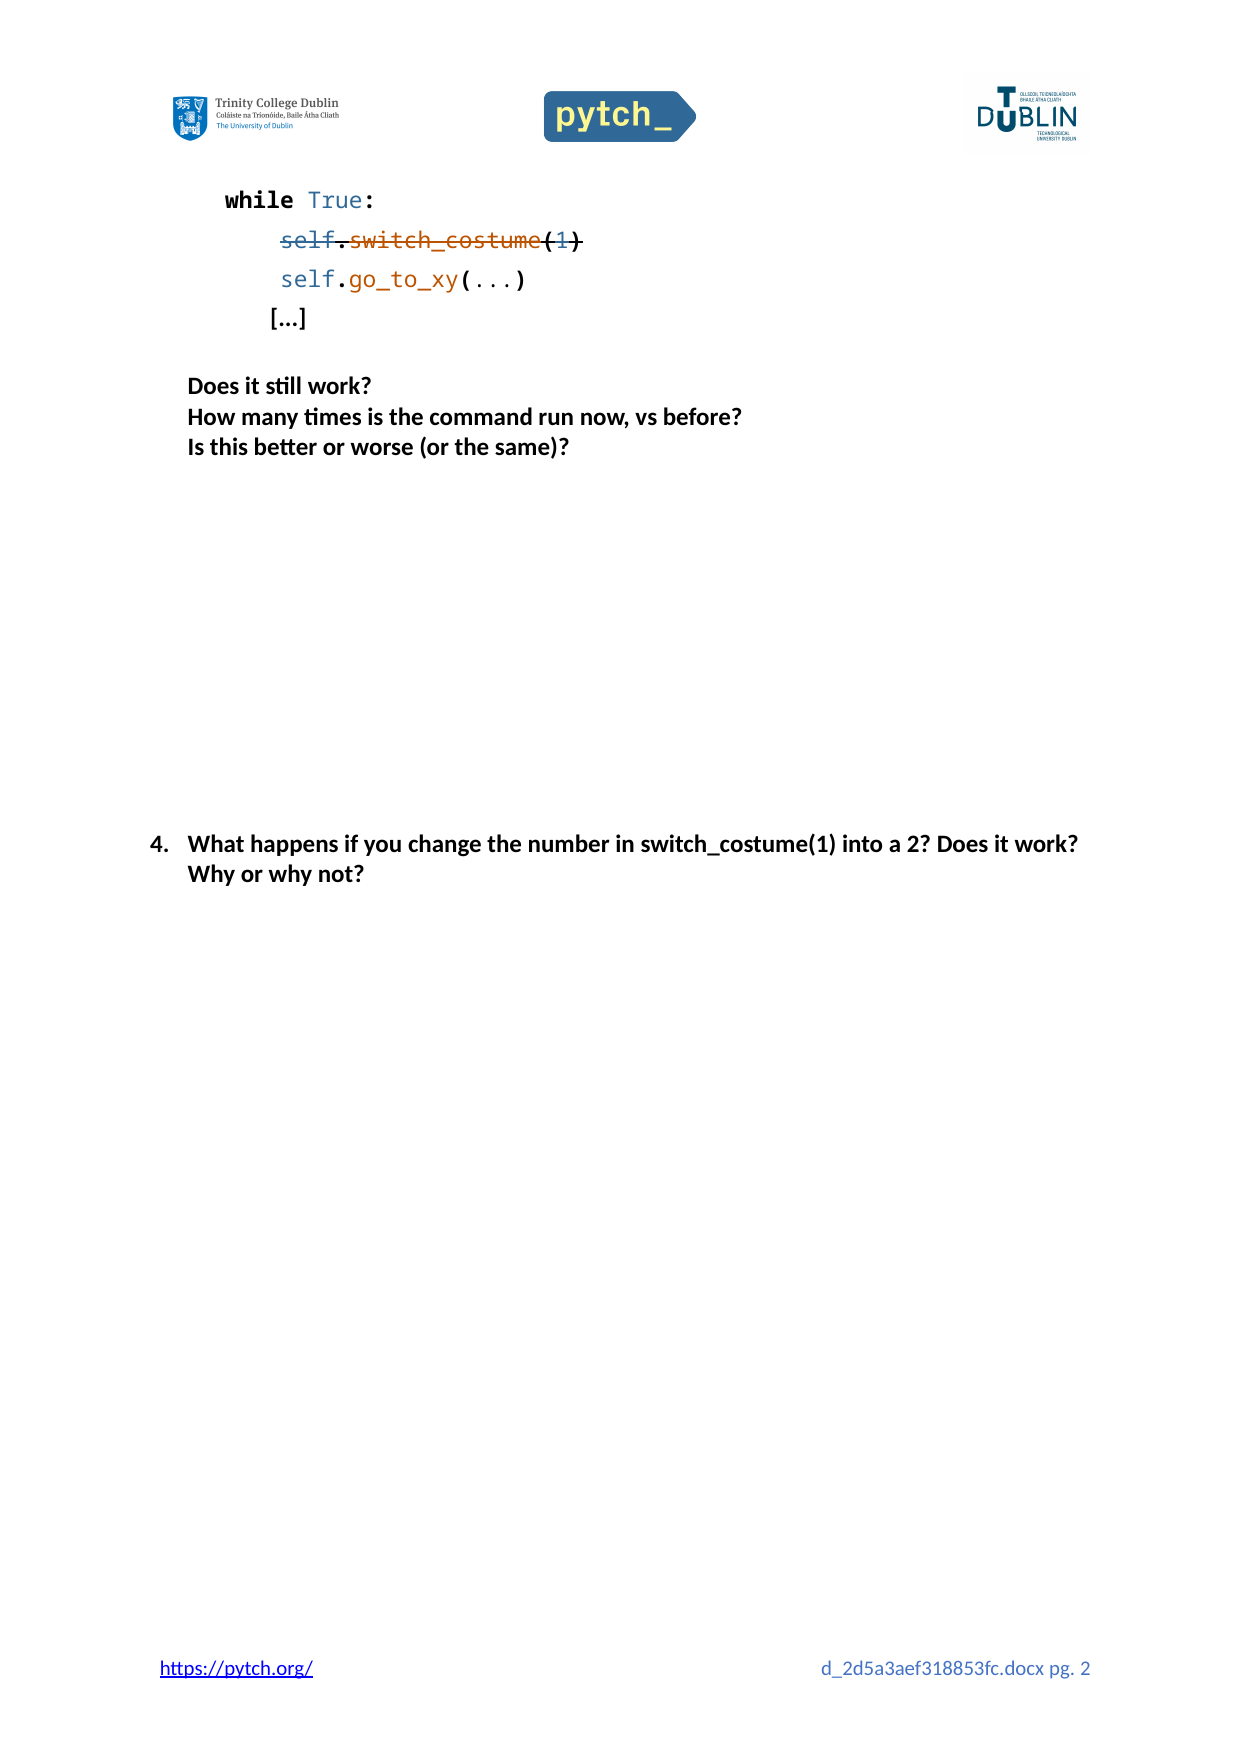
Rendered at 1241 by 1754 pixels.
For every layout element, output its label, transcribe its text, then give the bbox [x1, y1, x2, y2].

picture [496, 78, 744, 154]
list How many times is the command run now, vs before? [187, 401, 1090, 431]
picture [150, 81, 362, 154]
text [...] [225, 302, 1090, 332]
list Is this better or worse (or the same)? [187, 431, 1090, 462]
list Does it still work? [187, 370, 1090, 401]
text while True: self.switch_costume(1) self.go_to_xy(...) [225, 184, 1090, 294]
picture [963, 73, 1091, 154]
list What happens if you change the number in switch_costume(1) into a 2? Does it work? Why or why not? [150, 828, 1090, 889]
